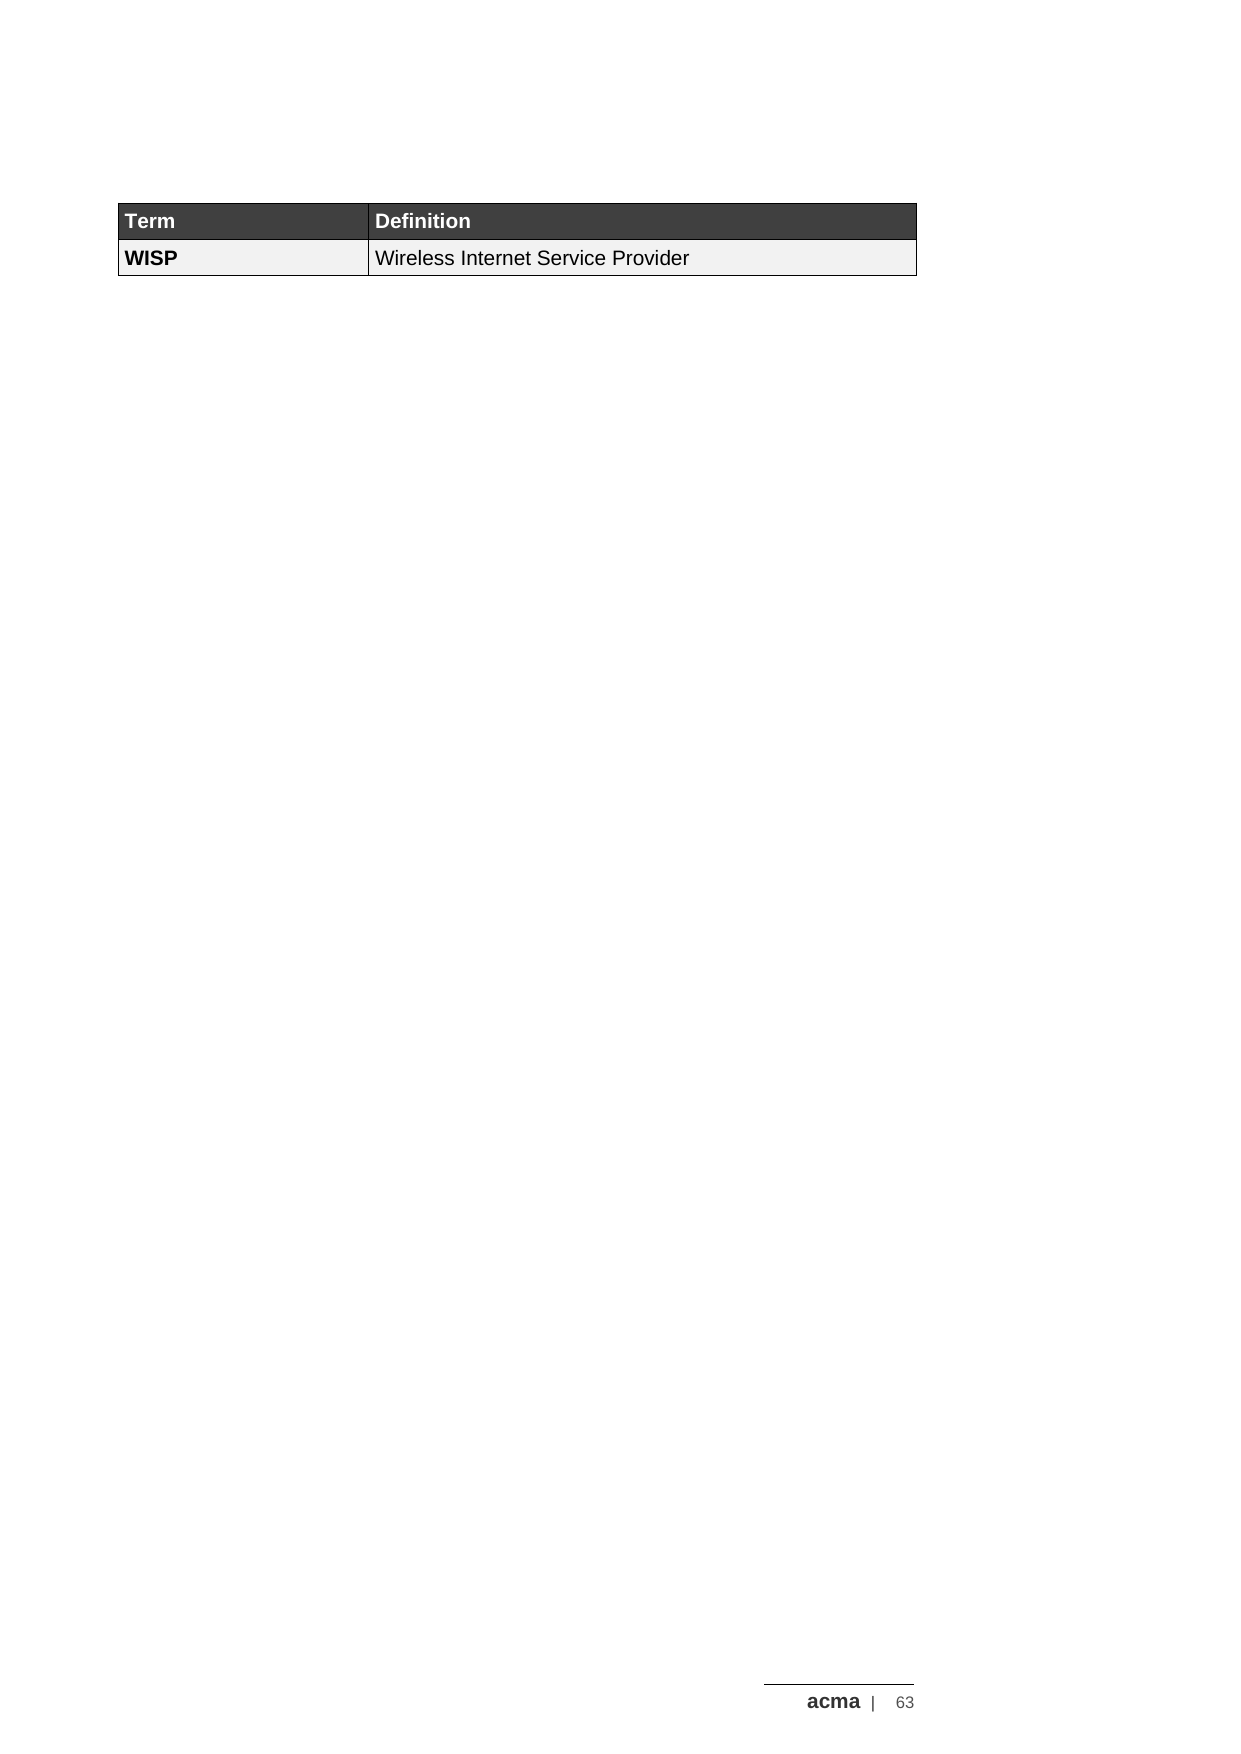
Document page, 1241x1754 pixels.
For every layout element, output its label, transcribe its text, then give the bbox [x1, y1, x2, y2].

table_cell Wireless Internet Service Provider [369, 240, 916, 275]
table_header Term [119, 204, 368, 239]
table_cell WISP [119, 240, 368, 275]
table_header Definition [369, 204, 916, 239]
